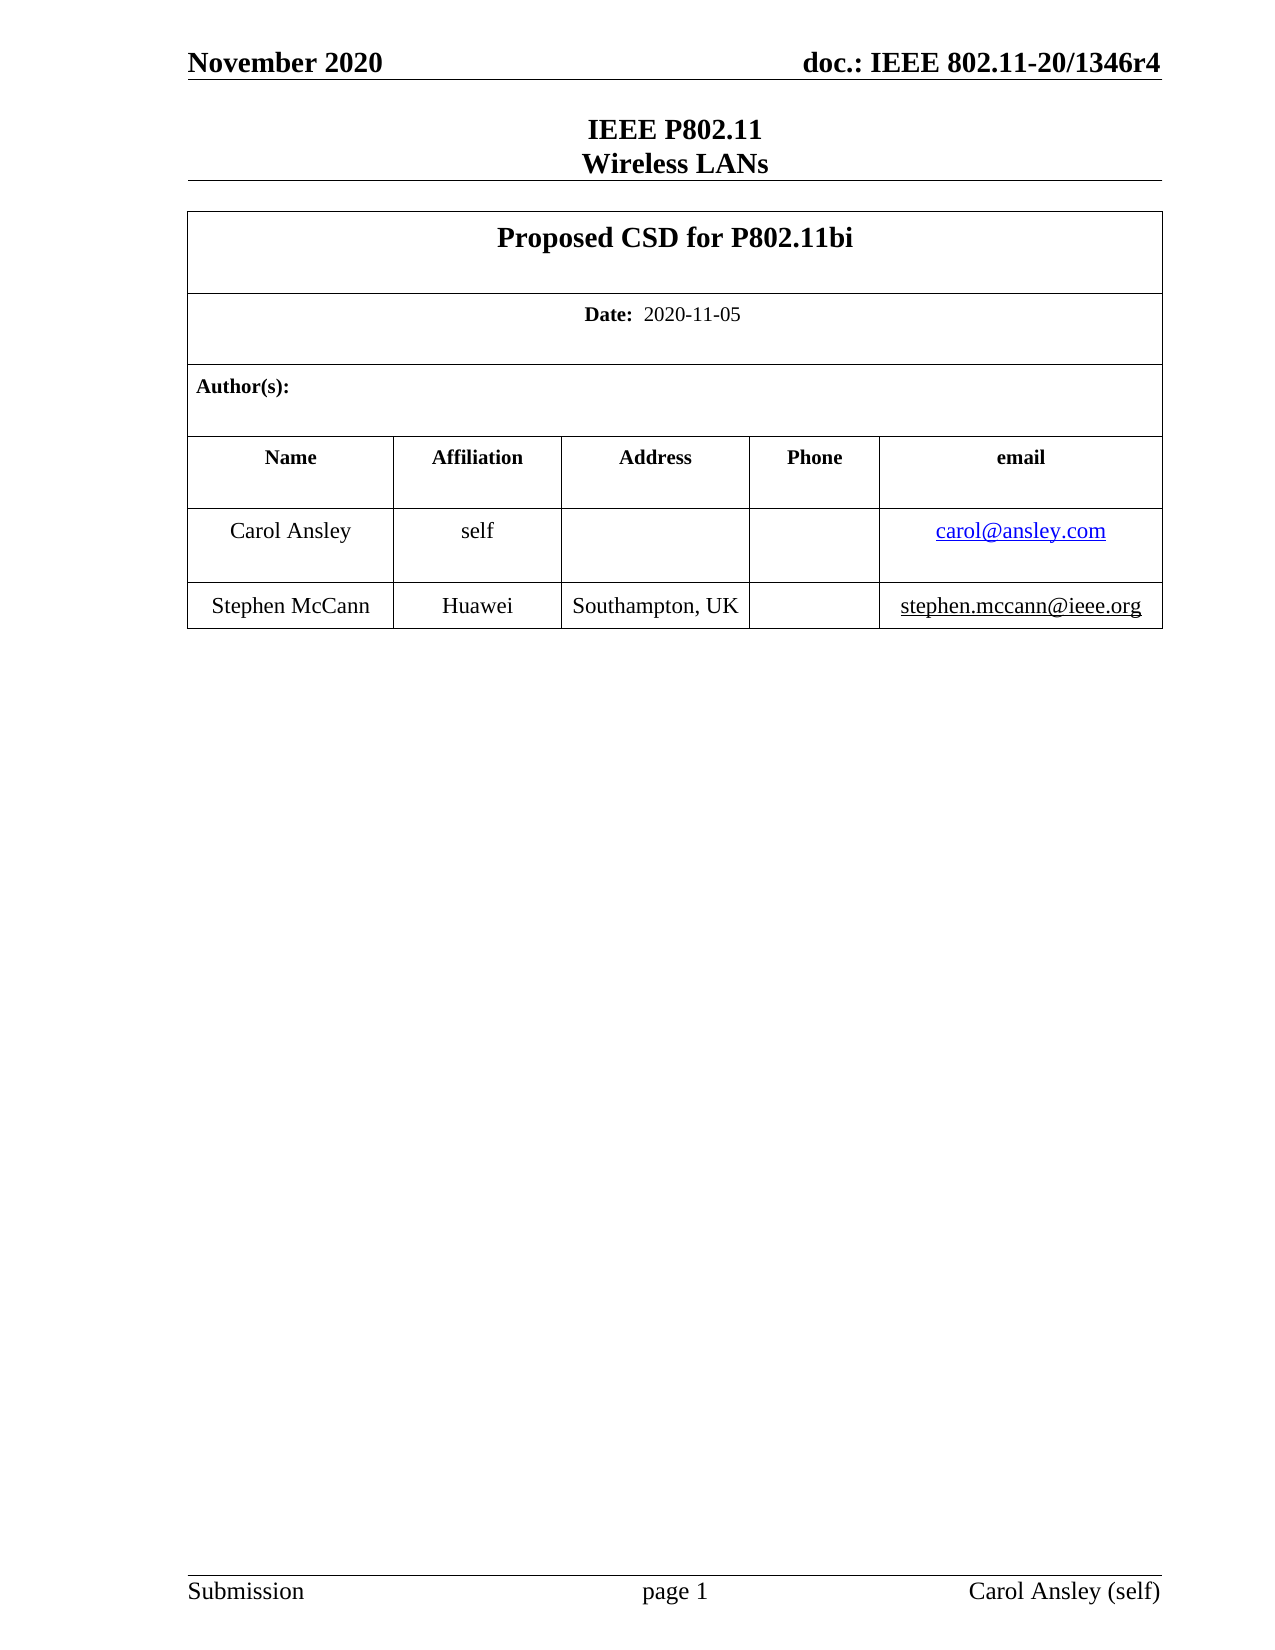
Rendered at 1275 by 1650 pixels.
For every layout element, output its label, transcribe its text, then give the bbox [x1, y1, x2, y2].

table_cell self [394, 509, 561, 582]
table_cell [750, 509, 879, 582]
table_cell Date: 2020-11-05 [188, 294, 1162, 364]
table_cell Name [188, 437, 393, 508]
table_cell Southampton, UK [562, 583, 749, 628]
table_cell Stephen McCann [188, 583, 393, 628]
table_header Proposed CSD for P802.11bi [188, 212, 1162, 292]
table_cell stephen.mccann@ieee.org [880, 583, 1162, 628]
table_cell Author(s): [188, 365, 1162, 436]
table_cell Phone [750, 437, 879, 508]
table_cell [750, 583, 879, 628]
table_cell carol@ansley.com [880, 509, 1162, 582]
table_cell email [880, 437, 1162, 508]
text IEEE P802.11 Wireless LANs [187, 112, 1162, 181]
table_cell Address [562, 437, 749, 508]
table_cell Carol Ansley [188, 509, 393, 582]
table_cell [562, 509, 749, 582]
table_cell Huawei [394, 583, 561, 628]
table_cell Affiliation [394, 437, 561, 508]
